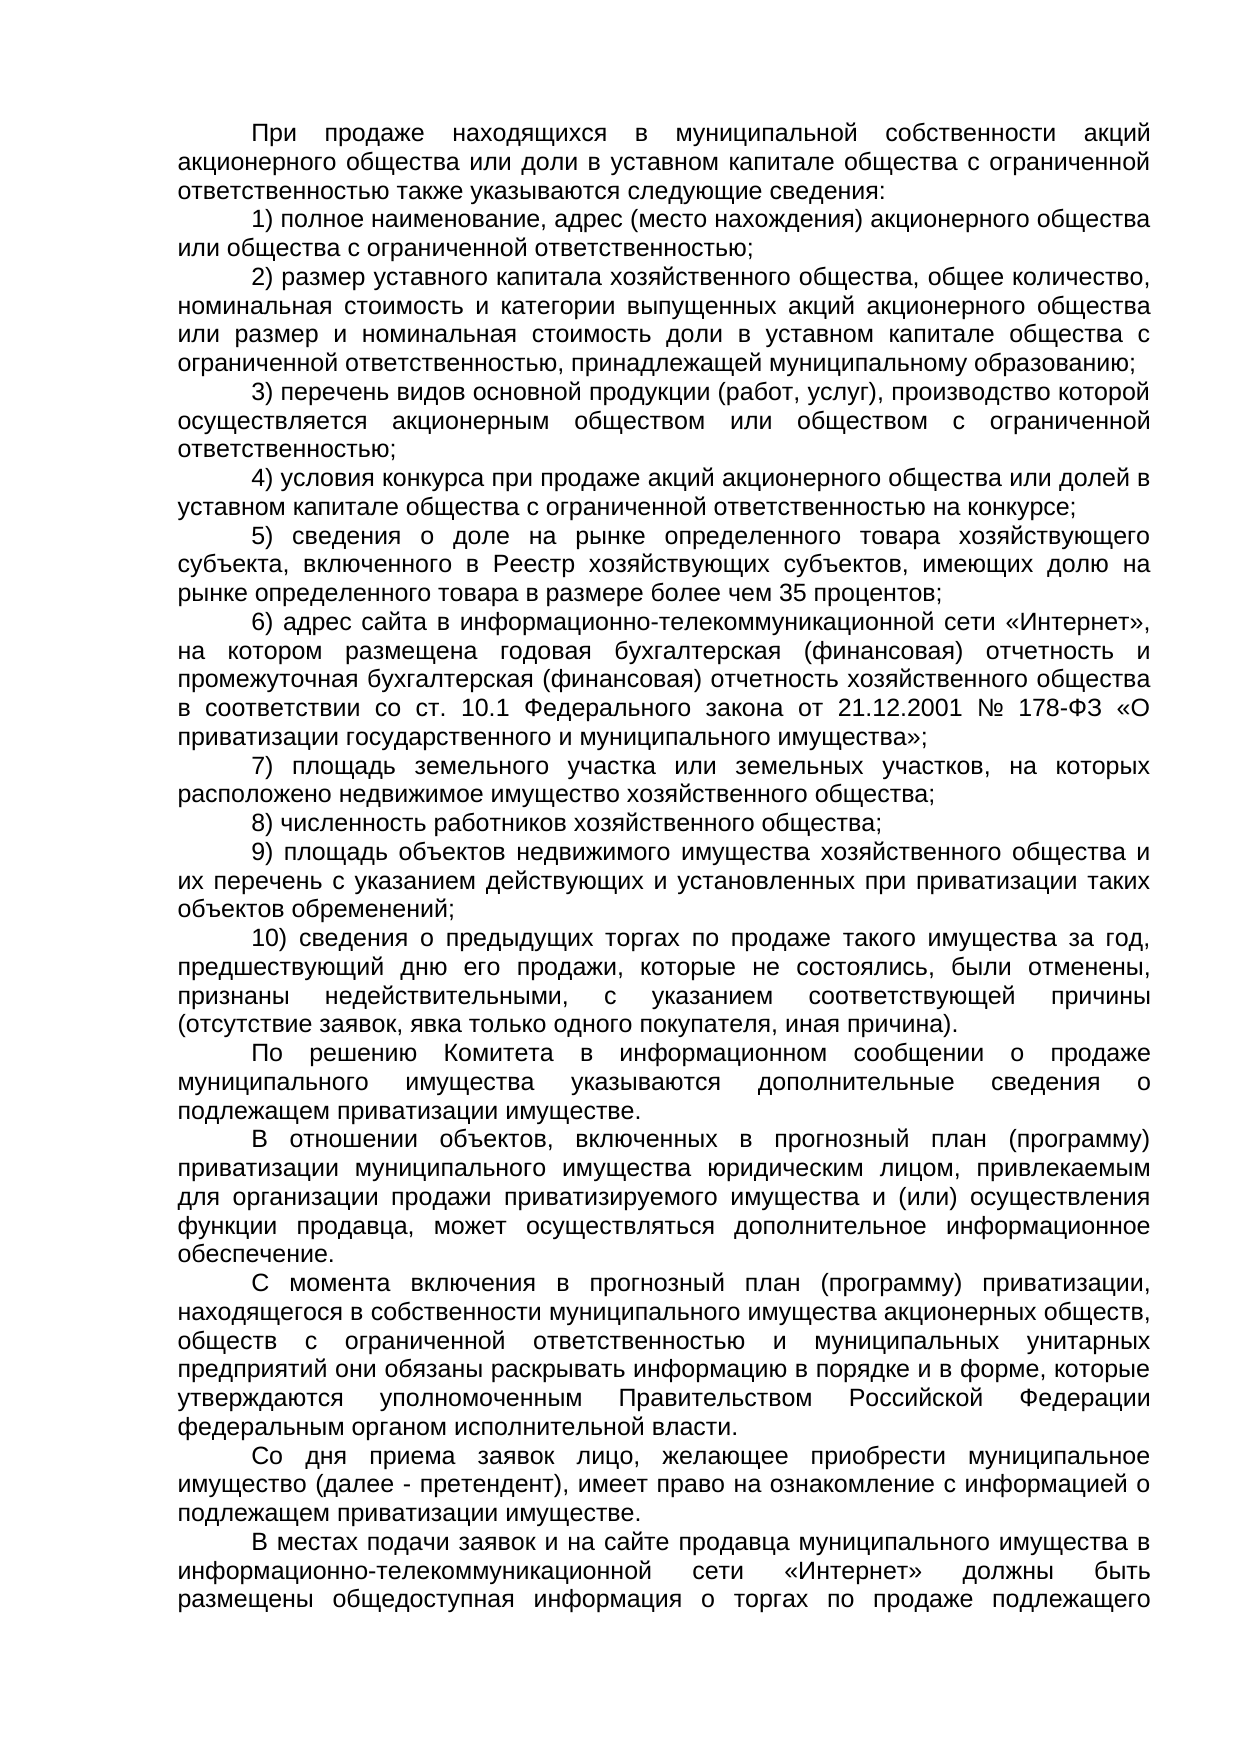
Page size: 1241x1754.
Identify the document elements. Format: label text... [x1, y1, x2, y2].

text 1) полное наименование, адрес (место нахождения) акционерного общества или общества с ограниченной ответственностью; [177, 204, 1152, 262]
text 2) размер уставного капитала хозяйственного общества, общее количество, номинальная стоимость и категории выпущенных акций акционерного общества или размер и номинальная стоимость доли в уставном капитале общества с ограниченной ответственностью, принадлежащей муниципальному образованию; [177, 262, 1152, 377]
text 4) условия конкурса при продаже акций акционерного общества или долей в уставном капитале общества с ограниченной ответственностью на конкурсе; [177, 463, 1152, 521]
text 5) сведения о доле на рынке определенного товара хозяйствующего субъекта, включенного в Реестр хозяйствующих субъектов, имеющих долю на рынке определенного товара в размере более чем 35 процентов; [177, 521, 1152, 607]
text Со дня приема заявок лицо, желающее приобрести муниципальное имущество (далее - претендент), имеет право на ознакомление с информацией о подлежащем приватизации имуществе. [177, 1441, 1152, 1527]
text 3) перечень видов основной продукции (работ, услуг), производство которой осуществляется акционерным обществом или обществом с ограниченной ответственностью; [177, 377, 1152, 463]
text 6) адрес сайта в информационно-телекоммуникационной сети «Интернет», на котором размещена годовая бухгалтерская (финансовая) отчетность и промежуточная бухгалтерская (финансовая) отчетность хозяйственного общества в соответствии со ст. 10.1 Федерального закона от 21.12.2001 № 178-ФЗ «О приватизации государственного и муниципального имущества»; [177, 607, 1152, 751]
text При продаже находящихся в муниципальной собственности акций акционерного общества или доли в уставном капитале общества с ограниченной ответственностью также указываются следующие сведения: [177, 118, 1152, 204]
text 7) площадь земельного участка или земельных участков, на которых расположено недвижимое имущество хозяйственного общества; [177, 751, 1152, 808]
text 9) площадь объектов недвижимого имущества хозяйственного общества и их перечень с указанием действующих и установленных при приватизации таких объектов обременений; [177, 837, 1152, 923]
text В отношении объектов, включенных в прогнозный план (программу) приватизации муниципального имущества юридическим лицом, привлекаемым для организации продажи приватизируемого имущества и (или) осуществления функции продавца, может осуществляться дополнительное информационное обеспечение. [177, 1124, 1152, 1268]
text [177, 1527, 1152, 1613]
text 10) сведения о предыдущих торгах по продаже такого имущества за год, предшествующий дню его продажи, которые не состоялись, были отменены, признаны недействительными, с указанием соответствующей причины (отсутствие заявок, явка только одного покупателя, иная причина). [177, 923, 1152, 1038]
text С момента включения в прогнозный план (программу) приватизации, находящегося в собственности муниципального имущества акционерных обществ, обществ с ограниченной ответственностью и муниципальных унитарных предприятий они обязаны раскрывать информацию в порядке и в форме, которые утверждаются уполномоченным Правительством Российской Федерации федеральным органом исполнительной власти. [177, 1268, 1152, 1441]
text По решению Комитета в информационном сообщении о продаже муниципального имущества указываются дополнительные сведения о подлежащем приватизации имуществе. [177, 1038, 1152, 1124]
text 8) численность работников хозяйственного общества; [177, 808, 1152, 837]
